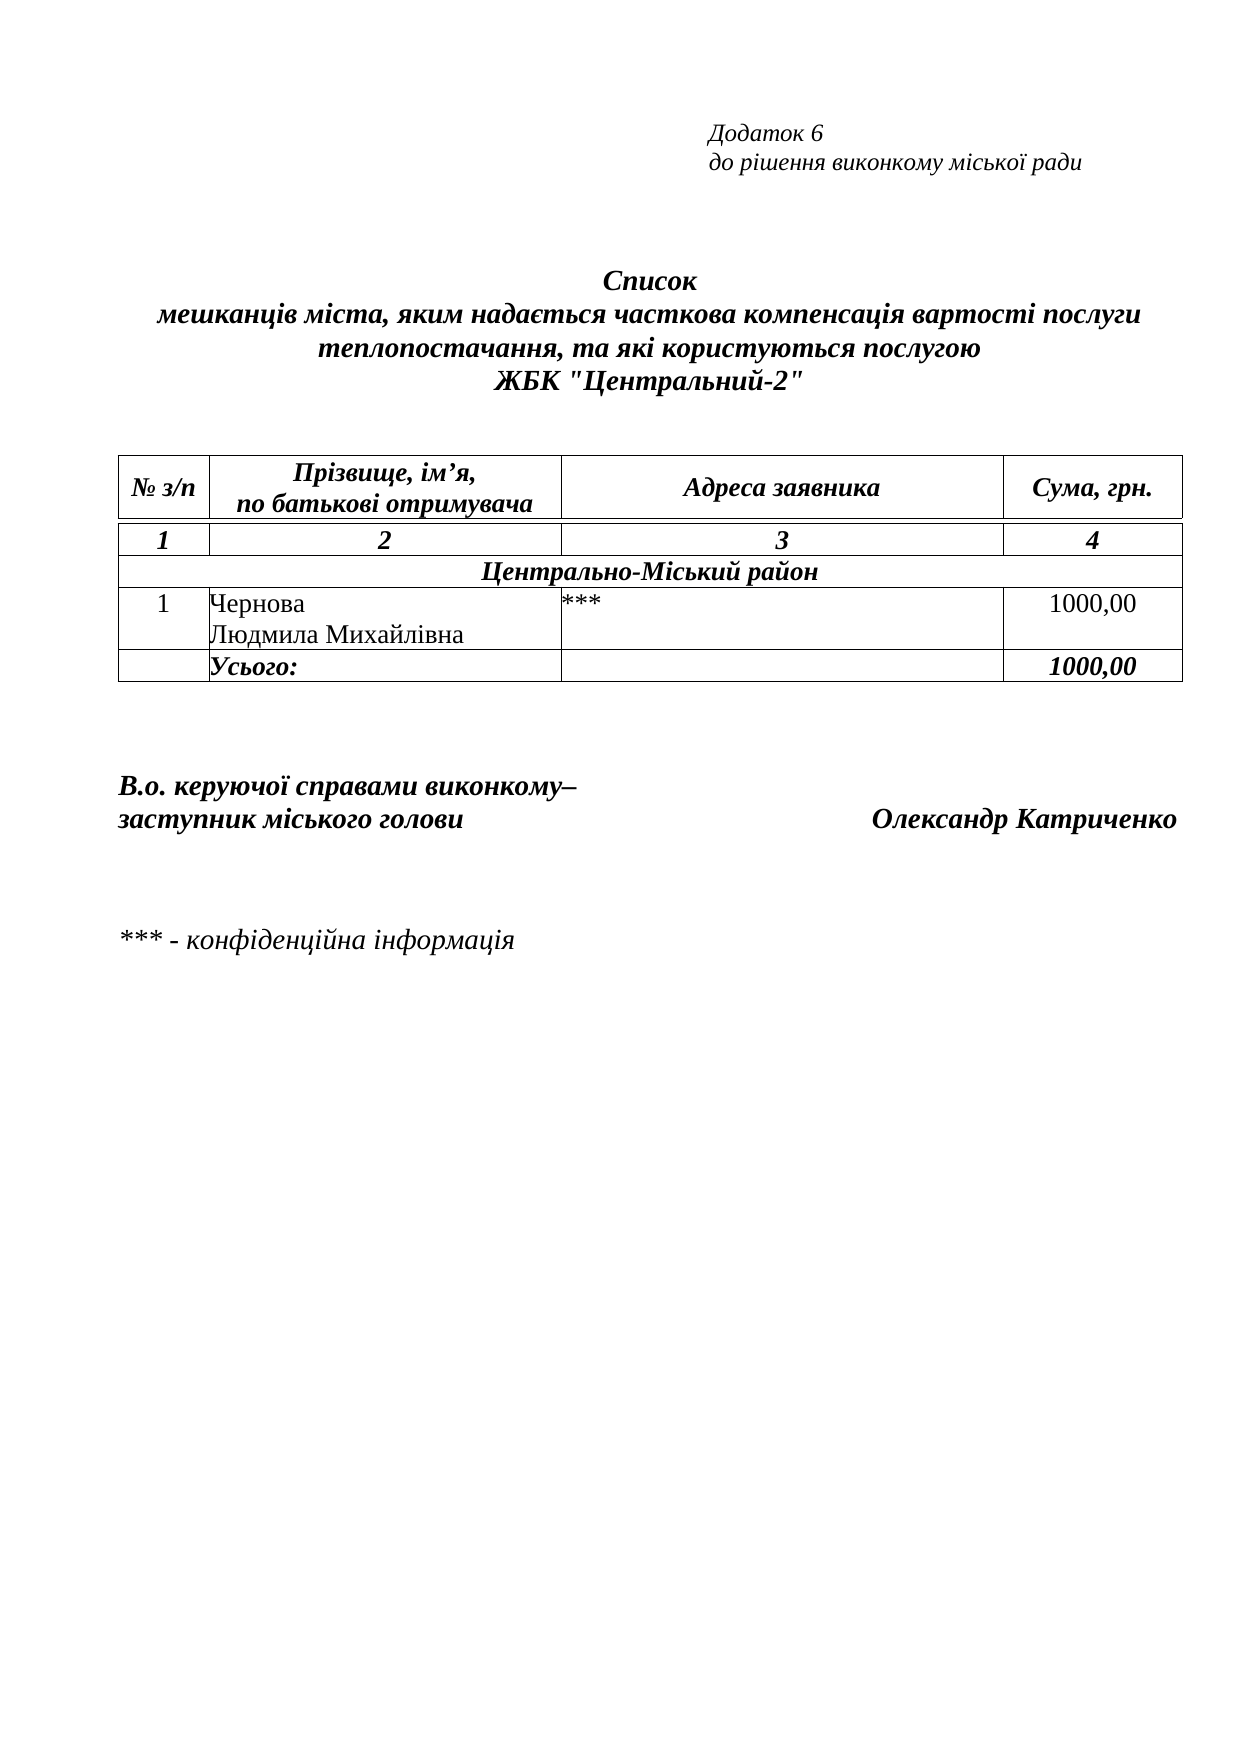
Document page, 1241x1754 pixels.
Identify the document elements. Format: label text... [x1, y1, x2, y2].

table_cell Усього: [210, 650, 561, 681]
text В.о. керуючої справами виконкому– [118, 768, 1181, 801]
subtitle Список мешканців міста, яким надається часткова компенсація вартості послуги теплопостачання, та які користуються послугою ЖБК "Центральний-2" [118, 263, 1181, 397]
table_cell 1000,00 [1004, 650, 1182, 681]
text заступник міського голови Олександр Катриченко [118, 801, 1181, 835]
table_header 4 [1004, 524, 1182, 555]
table_header 3 [562, 524, 1003, 555]
table_header Прізвище, ім’я, по батькові отримувача [210, 456, 561, 518]
table_cell Чернова Людмила Михайлівна [210, 588, 561, 649]
table_header 2 [210, 524, 561, 555]
table_cell [562, 650, 1003, 681]
table_cell [119, 650, 209, 681]
table_cell 1 [119, 588, 209, 649]
table_cell 1000,00 [1004, 588, 1182, 649]
subtitle Додаток 6 до рішення виконкому міської ради [708, 118, 1181, 176]
table_header Сума, грн. [1004, 456, 1182, 518]
table_header 1 [119, 524, 209, 555]
table_cell *** [562, 588, 1003, 649]
text *** - конфіденційна інформація [118, 922, 1181, 956]
table_header Адреса заявника [562, 456, 1003, 518]
table_cell Центрально-Міський район [119, 556, 1182, 587]
table_header № з/п [119, 456, 209, 518]
